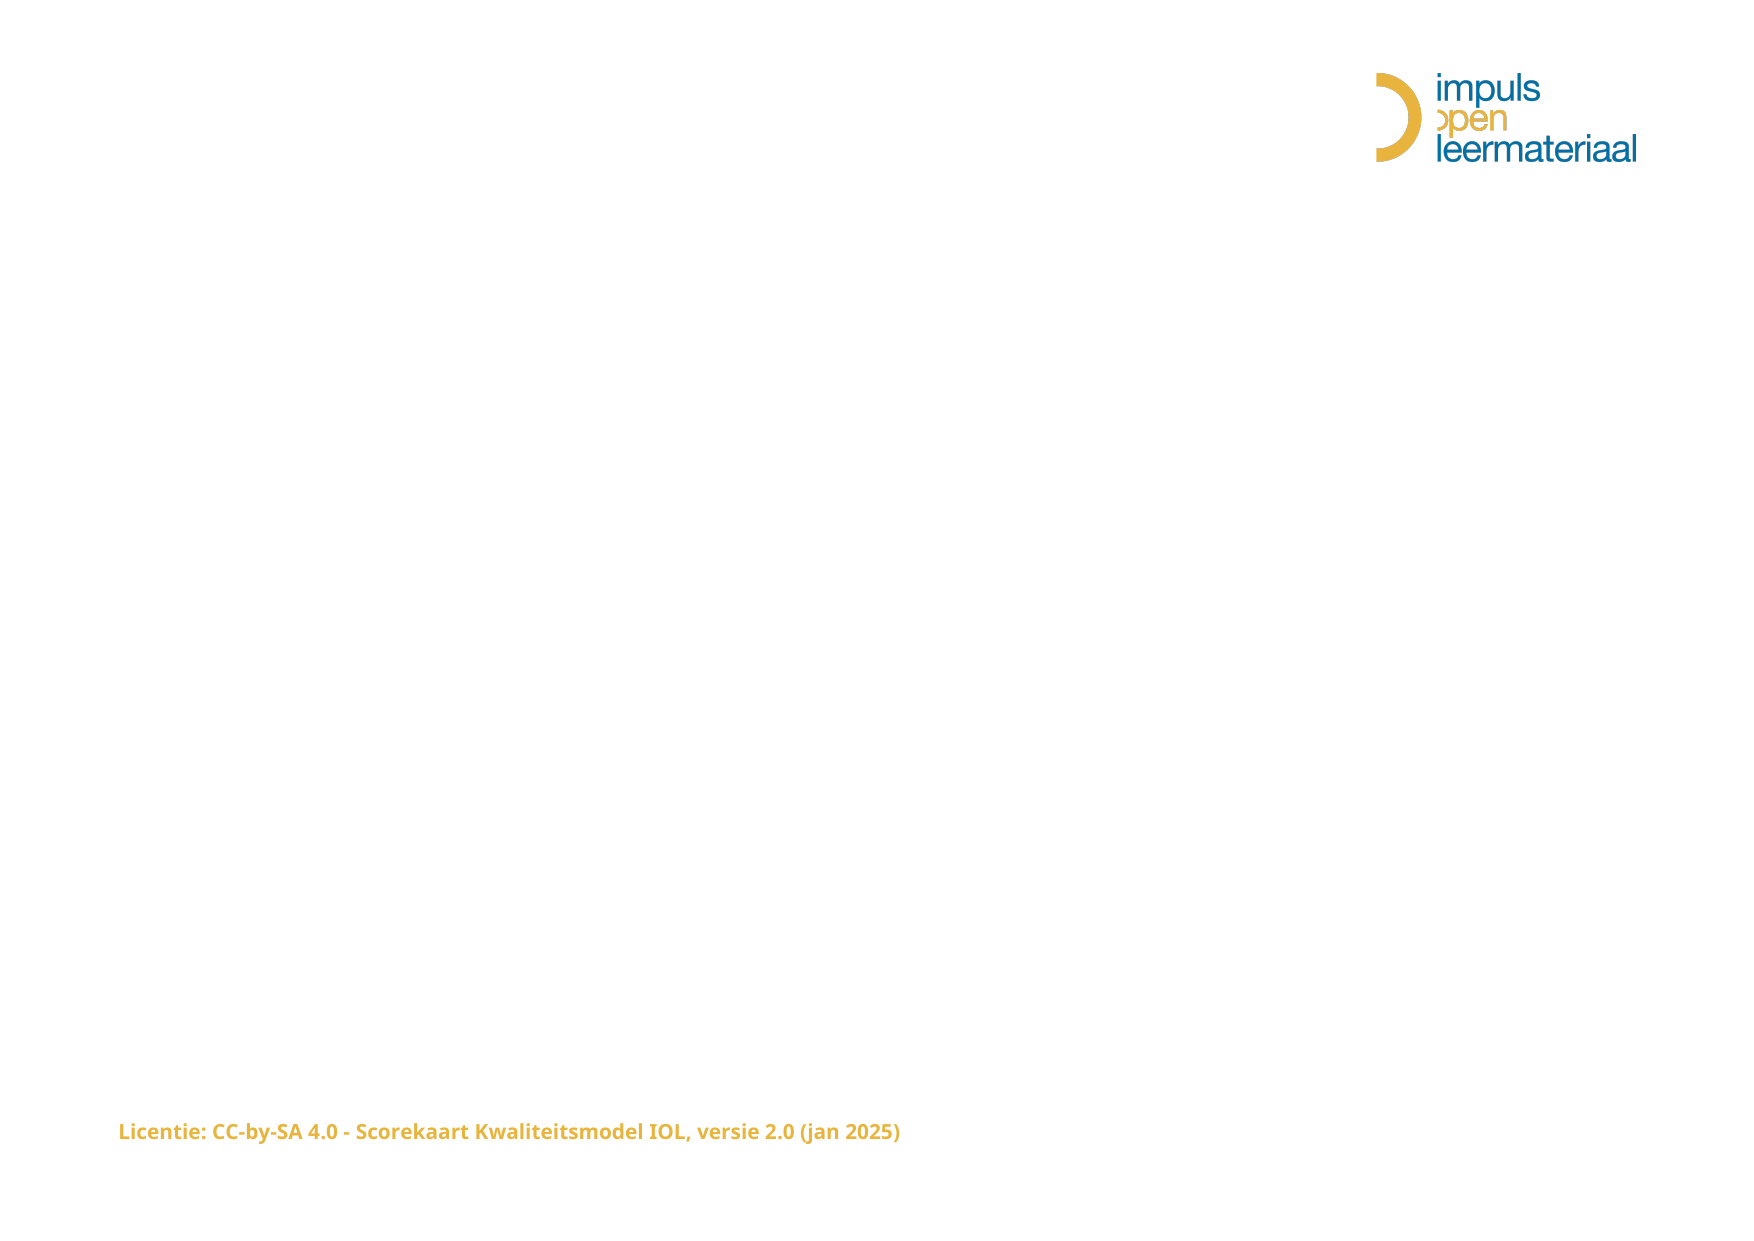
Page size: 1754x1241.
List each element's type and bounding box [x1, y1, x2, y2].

picture [1597, 153, 1606, 159]
picture [1617, 153, 1625, 159]
picture [1579, 145, 1586, 162]
picture [1529, 153, 1538, 159]
picture [1376, 73, 1636, 162]
picture [1448, 153, 1467, 162]
picture [1511, 145, 1518, 162]
picture [1467, 145, 1477, 149]
picture [1559, 145, 1569, 149]
picture [1487, 145, 1494, 162]
picture [1499, 145, 1506, 162]
